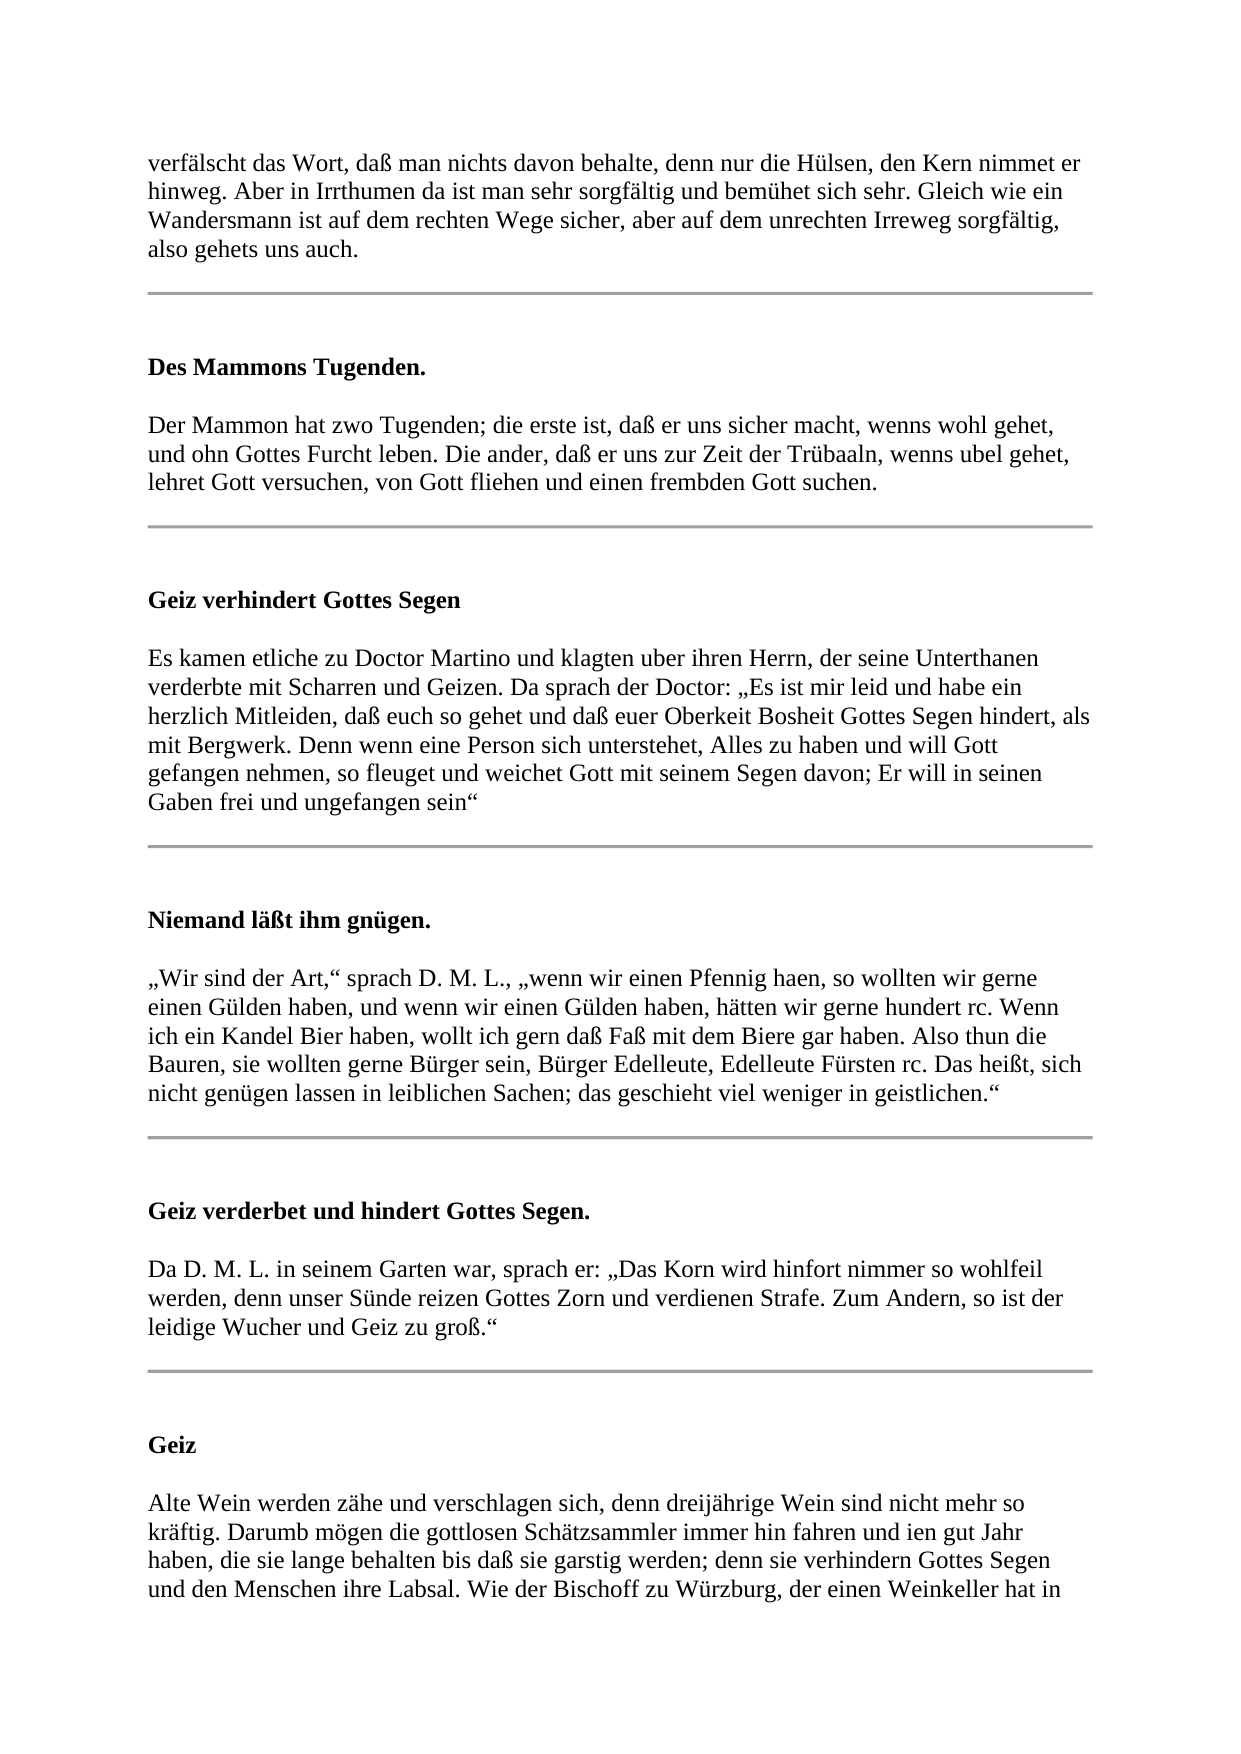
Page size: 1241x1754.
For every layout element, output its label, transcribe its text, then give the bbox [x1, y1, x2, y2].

text Geiz verderbet und hindert Gottes Segen. [148, 1196, 1093, 1225]
text Es kamen etliche zu Doctor Martino und klagten uber ihren Herrn, der seine Unterthanen verderbte mit Scharren und Geizen. Da sprach der Doctor: „Es ist mir leid und habe ein herzlich Mitleiden, daß euch so gehet und daß euer Oberkeit Bosheit Gottes Segen hindert, als mit Bergwerk. Denn wenn eine Person sich unterstehet, Alles zu haben und will Gott gefangen nehmen, so fleuget und weichet Gott mit seinem Segen davon; Er will in seinen Gaben frei und ungefangen sein“ [148, 643, 1093, 816]
text Der Mammon hat zwo Tugenden; die erste ist, daß er uns sicher macht, wenns wohl gehet, und ohn Gottes Furcht leben. Die ander, daß er uns zur Zeit der Trübaaln, wenns ubel gehet, lehret Gott versuchen, von Gott fliehen und einen frembden Gott suchen. [148, 410, 1093, 496]
text Niemand läßt ihm gnügen. [148, 905, 1093, 934]
text „Wir sind der Art,“ sprach D. M. L., „wenn wir einen Pfennig haen, so wollten wir gerne einen Gülden haben, und wenn wir einen Gülden haben, hätten wir gerne hundert rc. Wenn ich ein Kandel Bier haben, wollt ich gern daß Faß mit dem Biere gar haben. Also thun die Bauren, sie wollten gerne Bürger sein, Bürger Edelleute, Edelleute Fürsten rc. Das heißt, sich nicht genügen lassen in leiblichen Sachen; das geschieht viel weniger in geistlichen.“ [148, 963, 1093, 1107]
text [148, 148, 1093, 263]
text Geiz verhindert Gottes Segen [148, 586, 1093, 614]
text Da D. M. L. in seinem Garten war, sprach er: „Das Korn wird hinfort nimmer so wohlfeil werden, denn unser Sünde reizen Gottes Zorn und verdienen Strafe. Zum Andern, so ist der leidige Wucher und Geiz zu groß.“ [148, 1254, 1093, 1341]
text Geiz [148, 1430, 1093, 1459]
text Des Mammons Tugenden. [148, 352, 1093, 381]
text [148, 1488, 1093, 1603]
